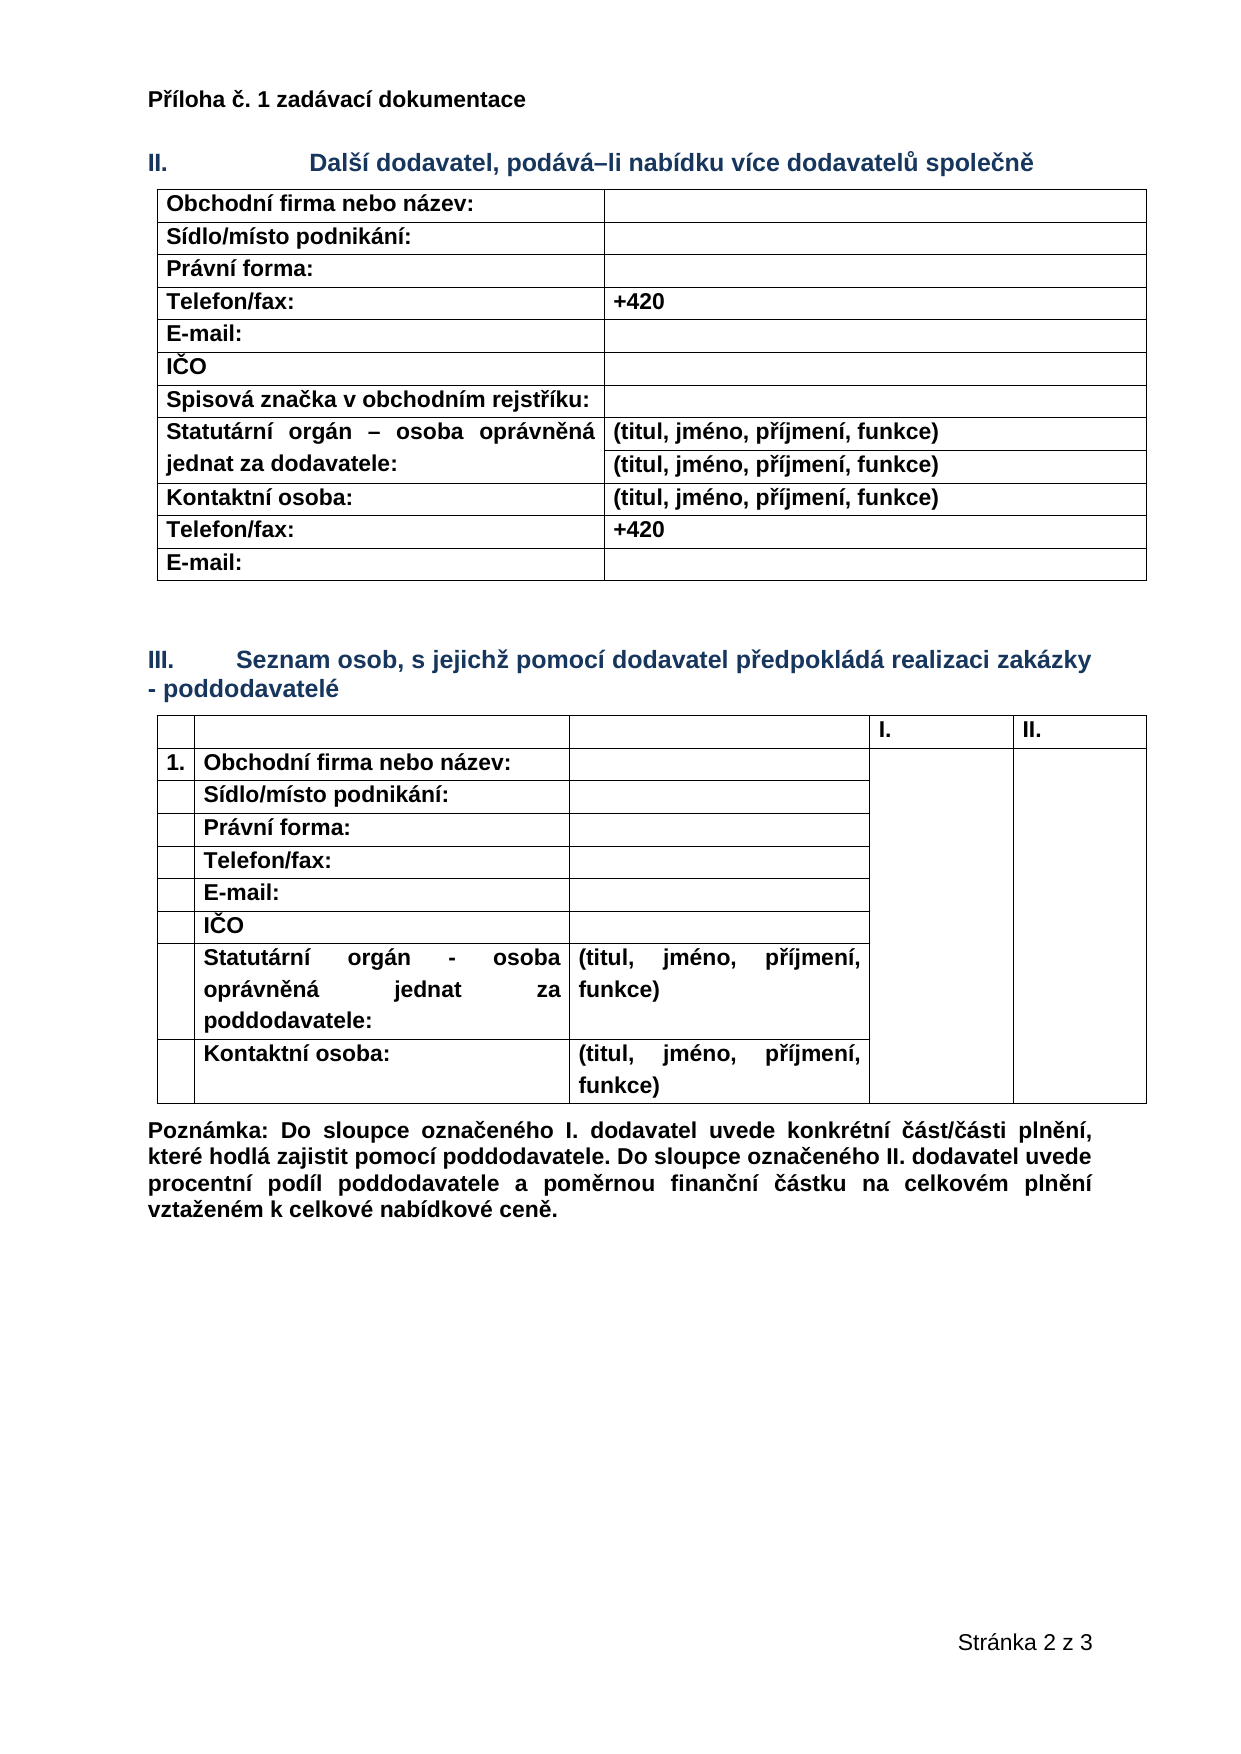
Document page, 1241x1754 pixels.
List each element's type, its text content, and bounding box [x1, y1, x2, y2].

table_cell [158, 847, 194, 878]
subtitle Další dodavatel, podává–li nabídku více dodavatelů společně [148, 148, 1092, 176]
table_header II. [1014, 716, 1146, 748]
table_header [195, 716, 569, 748]
table_cell [570, 912, 869, 943]
table_cell (titul, jméno, příjmení, funkce) [605, 451, 1146, 482]
table_header I. [870, 716, 1013, 748]
table_cell Telefon/fax: [158, 516, 604, 548]
table_cell E-mail: [158, 549, 604, 580]
table_cell Kontaktní osoba: [158, 484, 604, 515]
table_cell [158, 1040, 194, 1103]
table_header [570, 716, 869, 748]
table_cell [570, 847, 869, 878]
table_cell [870, 749, 1013, 1103]
table_cell (titul, jméno, příjmení, funkce) [605, 484, 1146, 515]
table_cell (titul, jméno, příjmení, funkce) [605, 418, 1146, 450]
table_cell [570, 879, 869, 911]
table_cell [158, 879, 194, 911]
table_header [605, 190, 1146, 222]
table_cell 1. [158, 749, 194, 780]
table_cell [158, 912, 194, 943]
table_cell Právní forma: [195, 814, 569, 846]
table_cell [605, 386, 1146, 417]
table_cell [158, 814, 194, 846]
table_cell [570, 814, 869, 846]
table_cell IČO [195, 912, 569, 943]
table_cell +420 [605, 516, 1146, 548]
table_cell [158, 944, 194, 1039]
table_cell [1014, 749, 1146, 1103]
table_cell Telefon/fax: [195, 847, 569, 878]
table_cell Spisová značka v obchodním rejstříku: [158, 386, 604, 417]
table_cell Obchodní firma nebo název: [195, 749, 569, 780]
table_cell (titul, jméno, příjmení, funkce) [570, 1040, 869, 1103]
table_cell Právní forma: [158, 255, 604, 287]
table_header [158, 716, 194, 748]
table_cell Kontaktní osoba: [195, 1040, 569, 1103]
table_cell E-mail: [195, 879, 569, 911]
table_cell Telefon/fax: [158, 288, 604, 319]
table_cell +420 [605, 288, 1146, 319]
table_cell Sídlo/místo podnikání: [158, 223, 604, 254]
table_header Obchodní firma nebo název: [158, 190, 604, 222]
table_cell [605, 255, 1146, 287]
table_cell [158, 781, 194, 813]
table_cell IČO [158, 353, 604, 384]
table_cell [605, 320, 1146, 352]
table_cell Statutární orgán – osoba oprávněná jednat za dodavatele: [158, 418, 604, 482]
table_cell E-mail: [158, 320, 604, 352]
table_cell Statutární orgán - osoba oprávněná jednat za poddodavatele: [195, 944, 569, 1039]
table_cell [570, 781, 869, 813]
subtitle Seznam osob, s jejichž pomocí dodavatel předpokládá realizaci zakázky - poddodavatelé [148, 645, 1092, 703]
table_cell [605, 353, 1146, 384]
text Poznámka: Do sloupce označeného I. dodavatel uvede konkrétní část/části plnění, které hodlá zajistit pomocí poddodavatele. Do sloupce označeného II. dodavatel uvede procentní podíl poddodavatele a poměrnou finanční částku na celkovém plnění vztaženém k celkové nabídkové ceně. [148, 1117, 1092, 1222]
table_cell Sídlo/místo podnikání: [195, 781, 569, 813]
table_cell [605, 549, 1146, 580]
table_cell (titul, jméno, příjmení, funkce) [570, 944, 869, 1039]
table_cell [570, 749, 869, 780]
table_cell [605, 223, 1146, 254]
